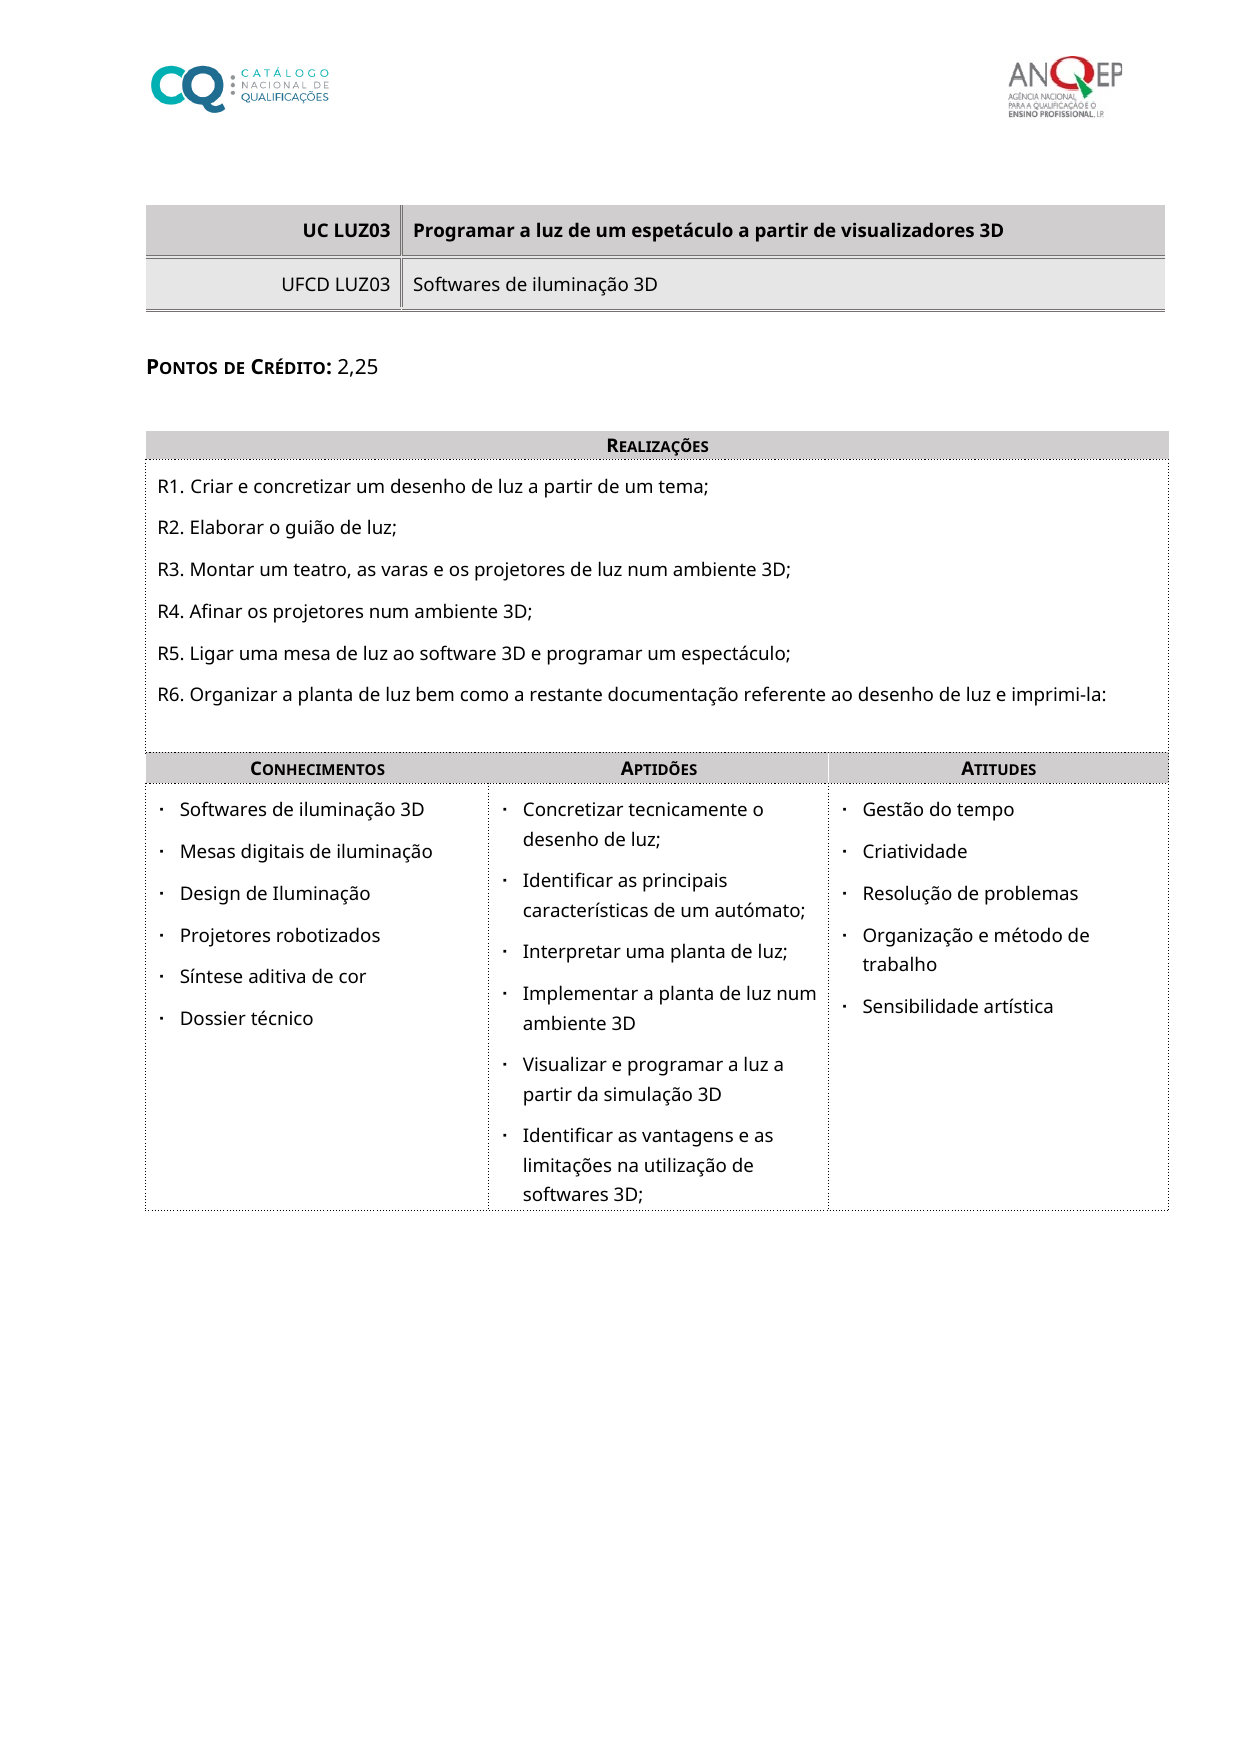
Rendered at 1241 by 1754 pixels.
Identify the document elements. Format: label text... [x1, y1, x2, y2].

picture [1008, 56, 1123, 120]
table_cell Conhecimentos [146, 752, 489, 783]
table_cell Softwares de iluminação 3D [402, 259, 1165, 309]
picture [145, 47, 334, 131]
text Pontos de Crédito: 2,25 [146, 352, 1122, 381]
table_cell Gestão do tempo Criatividade Resolução de problemas Organização e método de trabalho Sensibilidade artística [829, 783, 1169, 1210]
table_cell Aptidões [489, 752, 828, 783]
table_cell Concretizar tecnicamente o desenho de luz; Identificar as principais características de um autómato; Interpretar uma planta de luz; Implementar a planta de luz num ambiente 3D Visualizar e programar a luz a partir da simulação 3D Identificar as vantagens e as limitações na utilização de softwares 3D; [489, 783, 828, 1210]
table_cell Softwares de iluminação 3D Mesas digitais de iluminação Design de Iluminação Projetores robotizados Síntese aditiva de cor Dossier técnico [146, 783, 489, 1210]
table_cell Atitudes [829, 752, 1169, 783]
table_header Realizações [146, 431, 1169, 459]
table_cell R1. Criar e concretizar um desenho de luz a partir de um tema; R2. Elaborar o guião de luz; R3. Montar um teatro, as varas e os projetores de luz num ambiente 3D; R4. Afinar os projetores num ambiente 3D; R5. Ligar uma mesa de luz ao software 3D e programar um espectáculo; R6. Organizar a planta de luz bem como a restante documentação referente ao desenho de luz e imprimi-la: [146, 459, 1169, 752]
table_cell UFCD LUZ03 [146, 255, 402, 309]
table_header Programar a luz de um espetáculo a partir de visualizadores 3D [403, 205, 1165, 255]
table_header UC LUZ03 [146, 205, 400, 255]
